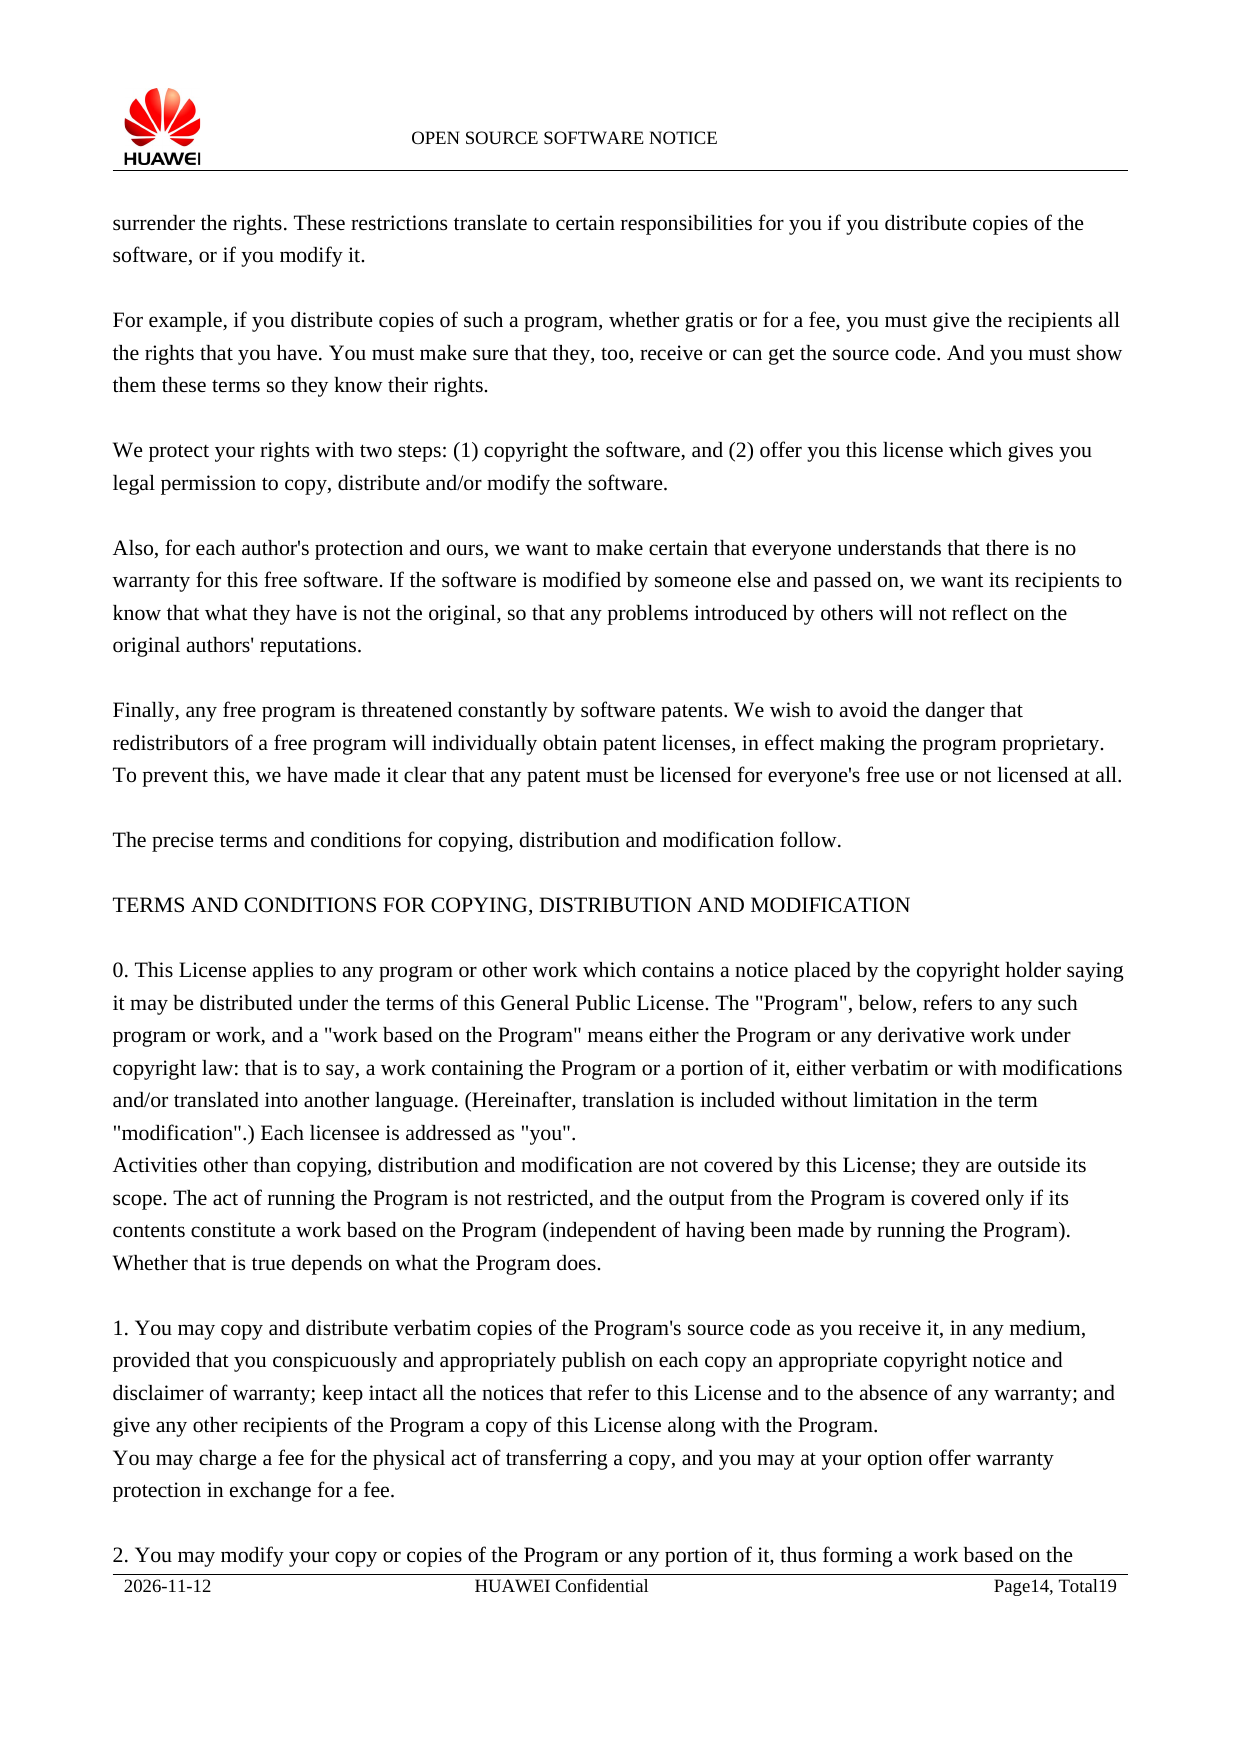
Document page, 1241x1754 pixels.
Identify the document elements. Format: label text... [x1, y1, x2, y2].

picture [124, 88, 201, 165]
